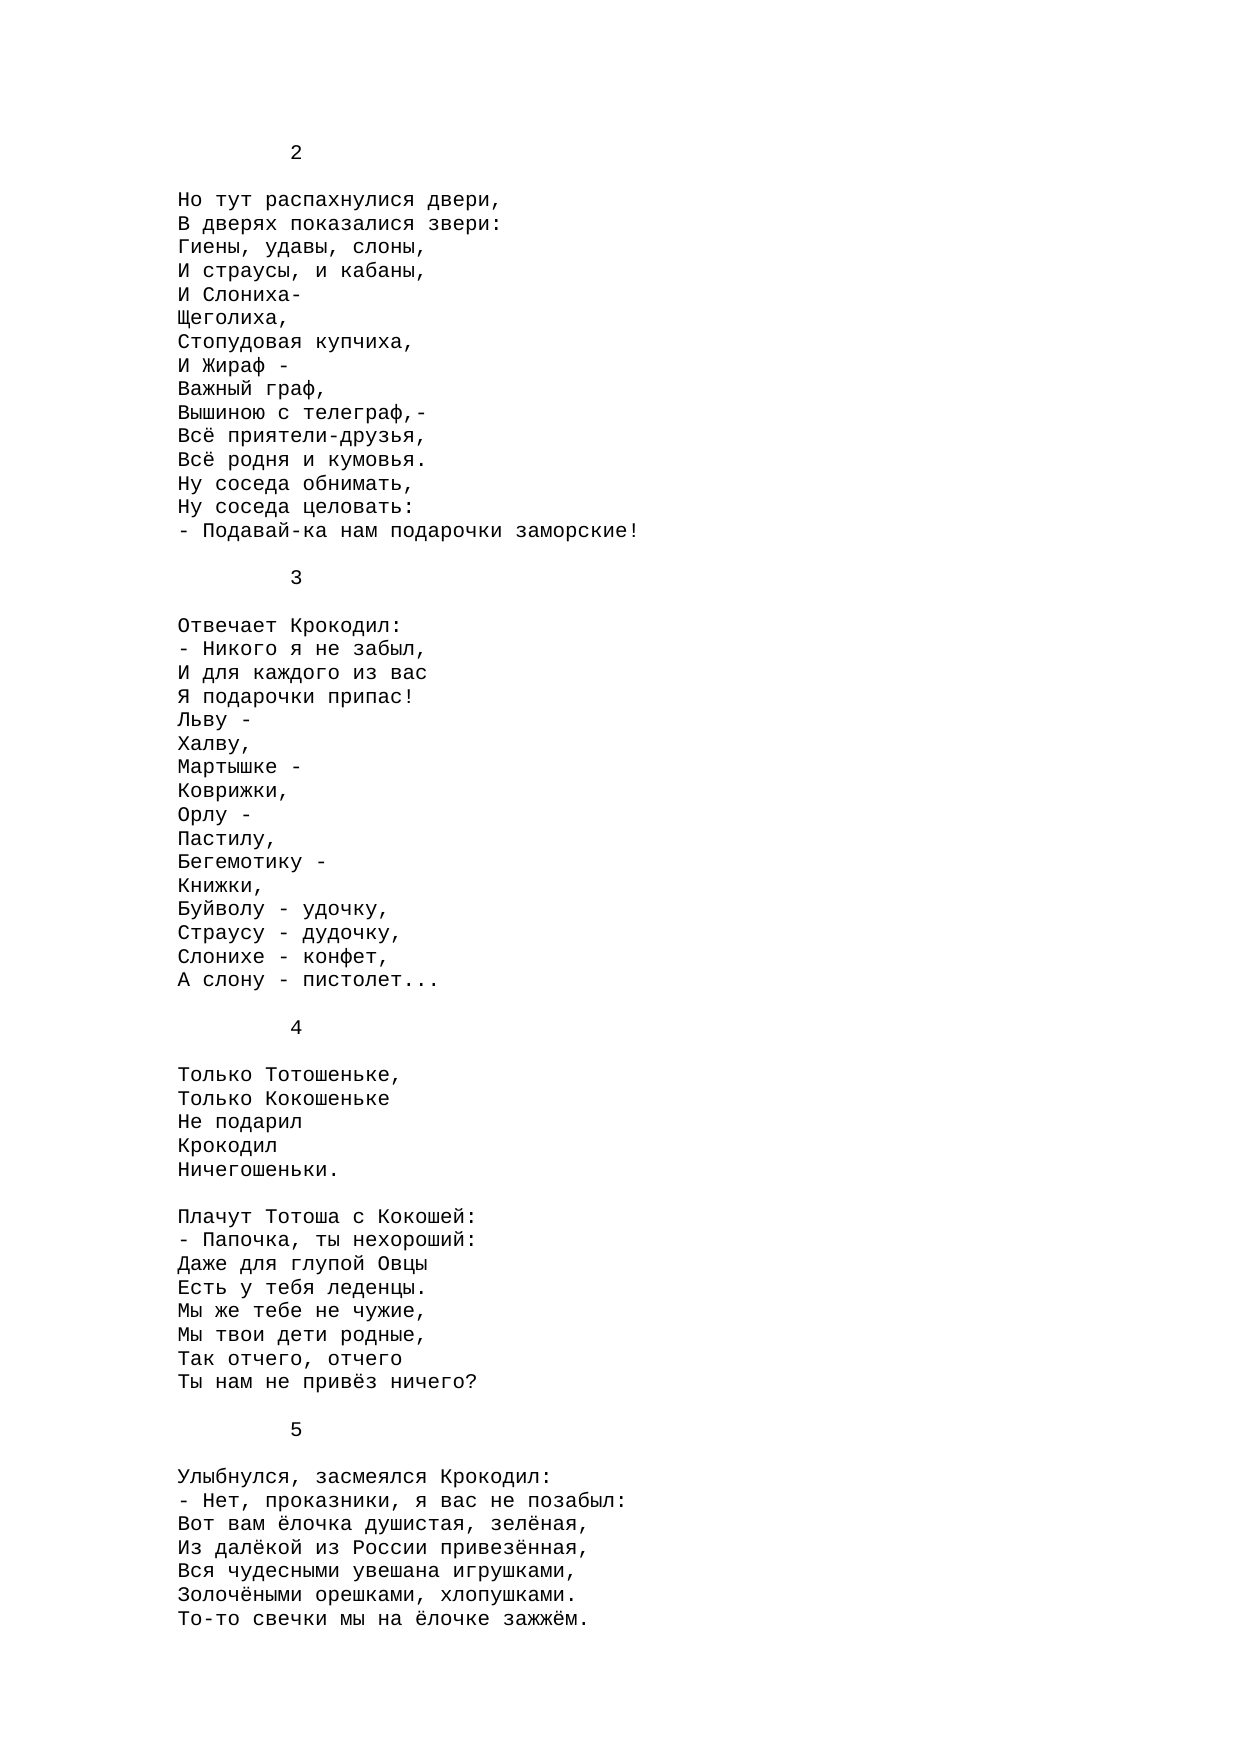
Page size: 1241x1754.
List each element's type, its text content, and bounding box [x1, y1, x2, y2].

text Улыбнулся, засмеялся Крокодил: [177, 1466, 1152, 1489]
text 5 [177, 1419, 1152, 1442]
text Бегемотику - [177, 851, 1152, 875]
text Страусу - дудочку, [177, 922, 1152, 946]
text И страусы, и кабаны, [177, 260, 1152, 284]
text Ты нам не привёз ничего? [177, 1371, 1152, 1395]
text - Никого я не забыл, [177, 638, 1152, 662]
text Мы твои дети родные, [177, 1324, 1152, 1348]
text И Слониха- [177, 284, 1152, 307]
text Только Кокошеньке [177, 1088, 1152, 1111]
text Вышиною с телеграф,- [177, 402, 1152, 426]
text Есть у тебя леденцы. [177, 1277, 1152, 1300]
text 4 [177, 1017, 1152, 1040]
text Вот вам ёлочка душистая, зелёная, [177, 1513, 1152, 1537]
text Халву, [177, 733, 1152, 757]
text Пастилу, [177, 827, 1152, 851]
text А слону - пистолет... [177, 969, 1152, 993]
text В дверях показалися звери: [177, 213, 1152, 236]
text Орлу - [177, 804, 1152, 827]
text Коврижки, [177, 780, 1152, 804]
text Стопудовая купчиха, [177, 331, 1152, 354]
text - Нет, проказники, я вас не позабыл: [177, 1489, 1152, 1513]
text Льву - [177, 709, 1152, 733]
text - Подавай-ка нам подарочки заморские! [177, 520, 1152, 544]
text Гиены, удавы, слоны, [177, 236, 1152, 260]
text И для каждого из вас [177, 662, 1152, 686]
text Книжки, [177, 875, 1152, 898]
text Мы же тебе не чужие, [177, 1300, 1152, 1324]
text Щеголиха, [177, 307, 1152, 331]
text Всё родня и кумовья. [177, 449, 1152, 473]
text Даже для глупой Овцы [177, 1253, 1152, 1277]
text То-то свечки мы на ёлочке зажжём. [177, 1608, 1152, 1631]
text Крокодил [177, 1135, 1152, 1158]
text Слонихе - конфет, [177, 946, 1152, 969]
text Золочёными орешками, хлопушками. [177, 1584, 1152, 1608]
text Я подарочки припас! [177, 686, 1152, 709]
text Важный граф, [177, 378, 1152, 402]
text - Папочка, ты нехороший: [177, 1229, 1152, 1253]
text Не подарил [177, 1111, 1152, 1135]
text 2 [177, 142, 1152, 165]
text Отвечает Крокодил: [177, 615, 1152, 638]
text Только Тотошеньке, [177, 1064, 1152, 1088]
text Ну соседа целовать: [177, 496, 1152, 520]
text Из далёкой из России привезённая, [177, 1537, 1152, 1561]
text Ничегошеньки. [177, 1158, 1152, 1182]
text Ну соседа обнимать, [177, 473, 1152, 496]
text Буйволу - удочку, [177, 898, 1152, 922]
text Но тут распахнулися двери, [177, 189, 1152, 213]
text 3 [177, 567, 1152, 591]
text Всё приятели-друзья, [177, 426, 1152, 449]
text Так отчего, отчего [177, 1348, 1152, 1371]
text И Жираф - [177, 354, 1152, 378]
text Вся чудесными увешана игрушками, [177, 1561, 1152, 1584]
text Плачут Тотоша с Кокошей: [177, 1206, 1152, 1229]
text Мартышке - [177, 757, 1152, 780]
